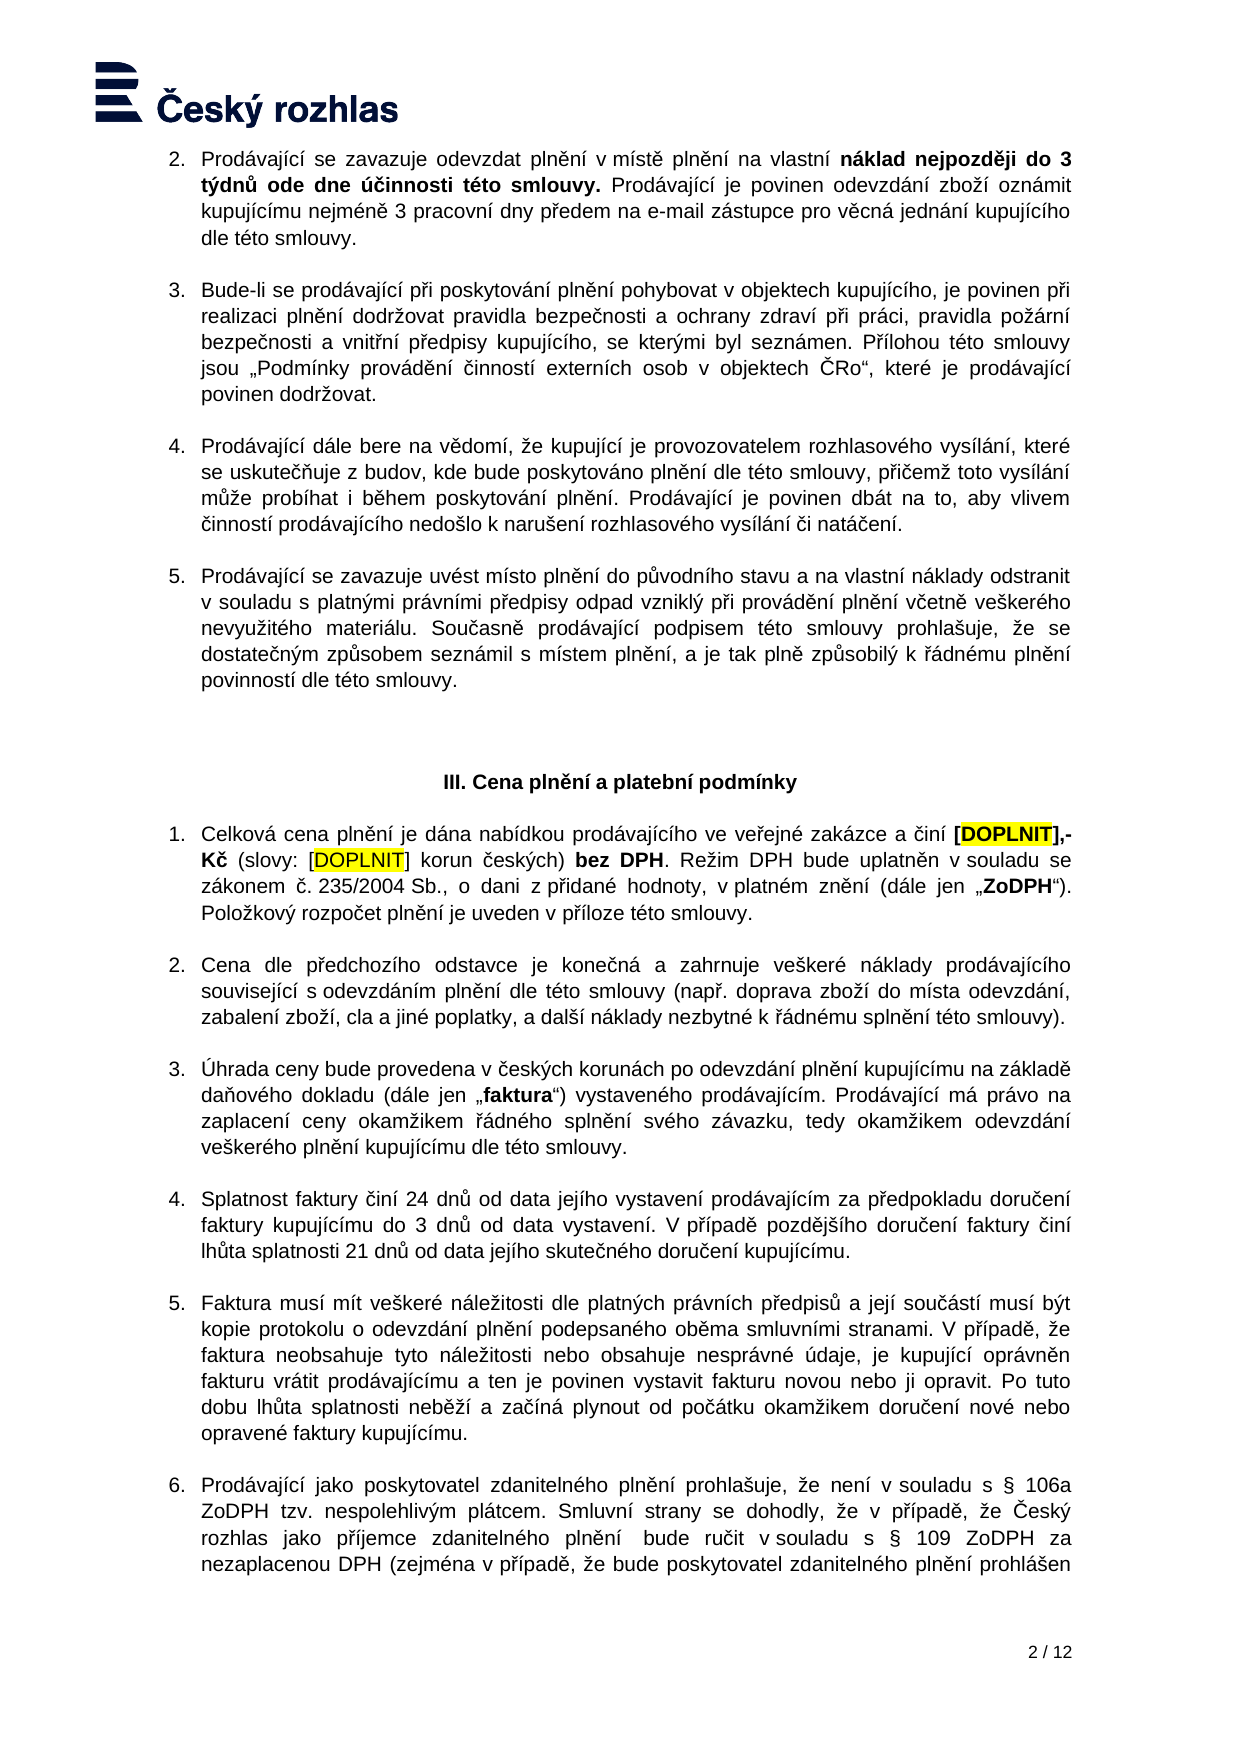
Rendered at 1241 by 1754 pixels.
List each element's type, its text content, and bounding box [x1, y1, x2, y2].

list Cena dle předchozího odstavce je konečná a zahrnuje veškeré náklady prodávajícího související s odevzdáním plnění dle této smlouvy (např. doprava zboží do místa odevzdání, zabalení zboží, cla a jiné poplatky, a další náklady nezbytné k řádnému splnění této smlouvy). [168, 951, 1072, 1029]
list Prodávající se zavazuje uvést místo plnění do původního stavu a na vlastní náklady odstranit v souladu s platnými právními předpisy odpad vzniklý při provádění plnění včetně veškerého nevyužitého materiálu. Současně prodávající podpisem této smlouvy prohlašuje, že se dostatečným způsobem seznámil s místem plnění, a je tak plně způsobilý k řádnému plnění povinností dle této smlouvy. [168, 563, 1072, 693]
subtitle Cena plnění a platební podmínky [168, 769, 1072, 795]
list Faktura musí mít veškeré náležitosti dle platných právních předpisů a její součástí musí být kopie protokolu o odevzdání plnění podepsaného oběma smluvními stranami. V případě, že faktura neobsahuje tyto náležitosti nebo obsahuje nesprávné údaje, je kupující oprávněn fakturu vrátit prodávajícímu a ten je povinen vystavit fakturu novou nebo ji opravit. Po tuto dobu lhůta splatnosti neběží a začíná plynout od počátku okamžikem doručení nové nebo opravené faktury kupujícímu. [168, 1290, 1072, 1446]
list Prodávající se zavazuje odevzdat plnění v místě plnění na vlastní náklad nejpozději do 3 týdnů ode dne účinnosti této smlouvy. Prodávající je povinen odevzdání zboží oznámit kupujícímu nejméně 3 pracovní dny předem na e-mail zástupce pro věcná jednání kupujícího dle této smlouvy. [168, 146, 1072, 250]
list Bude-li se prodávající při poskytování plnění pohybovat v objektech kupujícího, je povinen při realizaci plnění dodržovat pravidla bezpečnosti a ochrany zdraví při práci, pravidla požární bezpečnosti a vnitřní předpisy kupujícího, se kterými byl seznámen. Přílohou této smlouvy jsou „Podmínky provádění činností externích osob v objektech ČRo“, které je prodávající povinen dodržovat. [168, 276, 1072, 406]
list Celková cena plnění je dána nabídkou prodávajícího ve veřejné zakázce a činí [DOPLNIT],- Kč (slovy: [DOPLNIT] korun českých) bez DPH. Režim DPH bude uplatněn v souladu se zákonem č. 235/2004 Sb., o dani z přidané hodnoty, v platném znění (dále jen „ZoDPH“). Položkový rozpočet plnění je uveden v příloze této smlouvy. [168, 821, 1072, 925]
list Splatnost faktury činí 24 dnů od data jejího vystavení prodávajícím za předpokladu doručení faktury kupujícímu do 3 dnů od data vystavení. V případě pozdějšího doručení faktury činí lhůta splatnosti 21 dnů od data jejího skutečného doručení kupujícímu. [168, 1186, 1072, 1264]
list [168, 1472, 1072, 1576]
picture [95, 62, 398, 128]
list Prodávající dále bere na vědomí, že kupující je provozovatelem rozhlasového vysílání, které se uskutečňuje z budov, kde bude poskytováno plnění dle této smlouvy, přičemž toto vysílání může probíhat i během poskytování plnění. Prodávající je povinen dbát na to, aby vlivem činností prodávajícího nedošlo k narušení rozhlasového vysílání či natáčení. [168, 432, 1072, 537]
list Úhrada ceny bude provedena v českých korunách po odevzdání plnění kupujícímu na základě daňového dokladu (dále jen „faktura“) vystaveného prodávajícím. Prodávající má právo na zaplacení ceny okamžikem řádného splnění svého závazku, tedy okamžikem odevzdání veškerého plnění kupujícímu dle této smlouvy. [168, 1055, 1072, 1159]
